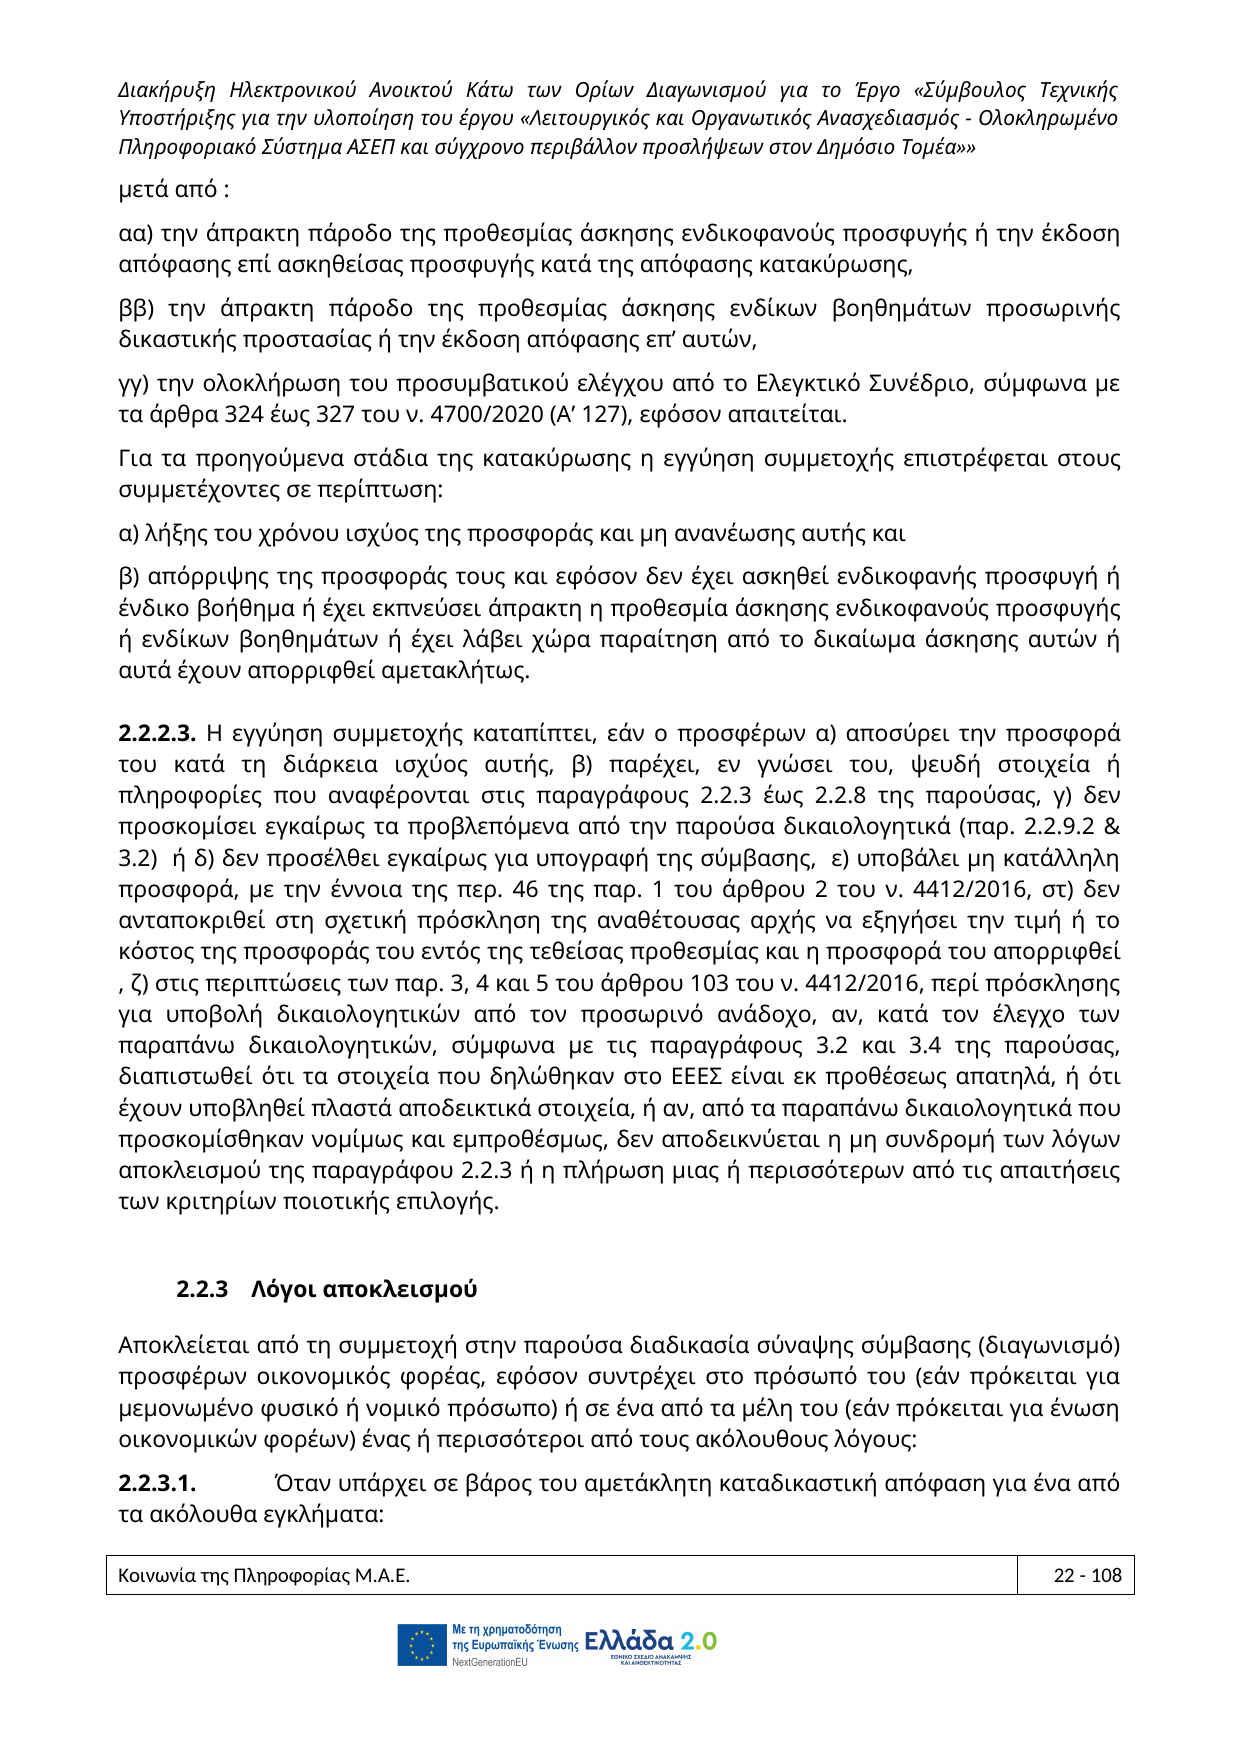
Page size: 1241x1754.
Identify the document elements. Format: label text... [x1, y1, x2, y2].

text Αποκλείεται από τη συμμετοχή στην παρούσα διαδικασία σύναψης σύμβασης (διαγωνισμό) προσφέρων οικονομικός φορέας, εφόσον συντρέχει στο πρόσωπό του (εάν πρόκειται για μεμονωμένο φυσικό ή νομικό πρόσωπο) ή σε ένα από τα μέλη του (εάν πρόκειται για ένωση οικονομικών φορέων) ένας ή περισσότεροι από τους ακόλουθους λόγους: [118, 1329, 1122, 1454]
text ββ) την άπρακτη πάροδο της προθεσμίας άσκησης ενδίκων βοηθημάτων προσωρινής δικαστικής προστασίας ή την έκδοση απόφασης επ’ αυτών, [118, 292, 1122, 354]
text β) απόρριψης της προσφοράς τους και εφόσον δεν έχει ασκηθεί ενδικοφανής προσφυγή ή ένδικο βοήθημα ή έχει εκπνεύσει άπρακτη η προθεσμία άσκησης ενδικοφανούς προσφυγής ή ενδίκων βοηθημάτων ή έχει λάβει χώρα παραίτηση από το δικαίωμα άσκησης αυτών ή αυτά έχουν απορριφθεί αμετακλήτως. [118, 560, 1122, 685]
text Για τα προηγούμενα στάδια της κατακύρωσης η εγγύηση συμμετοχής επιστρέφεται στους συμμετέχοντες σε περίπτωση: [118, 442, 1122, 504]
picture [584, 1623, 718, 1671]
text αα) την άπρακτη πάροδο της προθεσμίας άσκησης ενδικοφανούς προσφυγής ή την έκδοση απόφασης επί ασκηθείσας προσφυγής κατά της απόφασης κατακύρωσης, [118, 217, 1122, 279]
text 2.2.2.3. Η εγγύηση συμμετοχής καταπίπτει, εάν ο προσφέρων α) αποσύρει την προσφορά του κατά τη διάρκεια ισχύος αυτής, β) παρέχει, εν γνώσει του, ψευδή στοιχεία ή πληροφορίες που αναφέρονται στις παραγράφους 2.2.3 έως 2.2.8 της παρούσας, γ) δεν προσκομίσει εγκαίρως τα προβλεπόμενα από την παρούσα δικαιολογητικά (παρ. 2.2.9.2 & 3.2) ή δ) δεν προσέλθει εγκαίρως για υπογραφή της σύμβασης, ε) υποβάλει μη κατάλληλη προσφορά, με την έννοια της περ. 46 της παρ. 1 του άρθρου 2 του ν. 4412/2016, στ) δεν ανταποκριθεί στη σχετική πρόσκληση της αναθέτουσας αρχής να εξηγήσει την τιμή ή το κόστος της προσφοράς του εντός της τεθείσας προθεσμίας και η προσφορά του απορριφθεί , ζ) στις περιπτώσεις των παρ. 3, 4 και 5 του άρθρου 103 του ν. 4412/2016, περί πρόσκλησης για υποβολή δικαιολογητικών από τον προσωρινό ανάδοχο, αν, κατά τον έλεγχο των παραπάνω δικαιολογητικών, σύμφωνα με τις παραγράφους 3.2 και 3.4 της παρούσας, διαπιστωθεί ότι τα στοιχεία που δηλώθηκαν στο ΕΕΕΣ είναι εκ προθέσεως απατηλά, ή ότι έχουν υποβληθεί πλαστά αποδεικτικά στοιχεία, ή αν, από τα παραπάνω δικαιολογητικά που προσκομίσθηκαν νομίμως και εμπροθέσμως, δεν αποδεικνύεται η μη συνδρομή των λόγων αποκλεισμού της παραγράφου 2.2.3 ή η πλήρωση μιας ή περισσότερων από τις απαιτήσεις των κριτηρίων ποιοτικής επιλογής. [118, 717, 1122, 1217]
text γγ) την ολοκλήρωση του προσυμβατικού ελέγχου από το Ελεγκτικό Συνέδριο, σύμφωνα με τα άρθρα 324 έως 327 του ν. 4700/2020 (Α’ 127), εφόσον απαιτείται. [118, 367, 1122, 429]
text μετά από : [118, 173, 1122, 204]
picture [397, 1624, 579, 1666]
text α) λήξης του χρόνου ισχύος της προσφοράς και μη ανανέωσης αυτής και [118, 517, 1122, 548]
list Όταν υπάρχει σε βάρος του αμετάκλητη καταδικαστική απόφαση για ένα από τα ακόλουθα εγκλήματα: [118, 1467, 1122, 1529]
subtitle Λόγοι αποκλεισμού [176, 1273, 1122, 1304]
